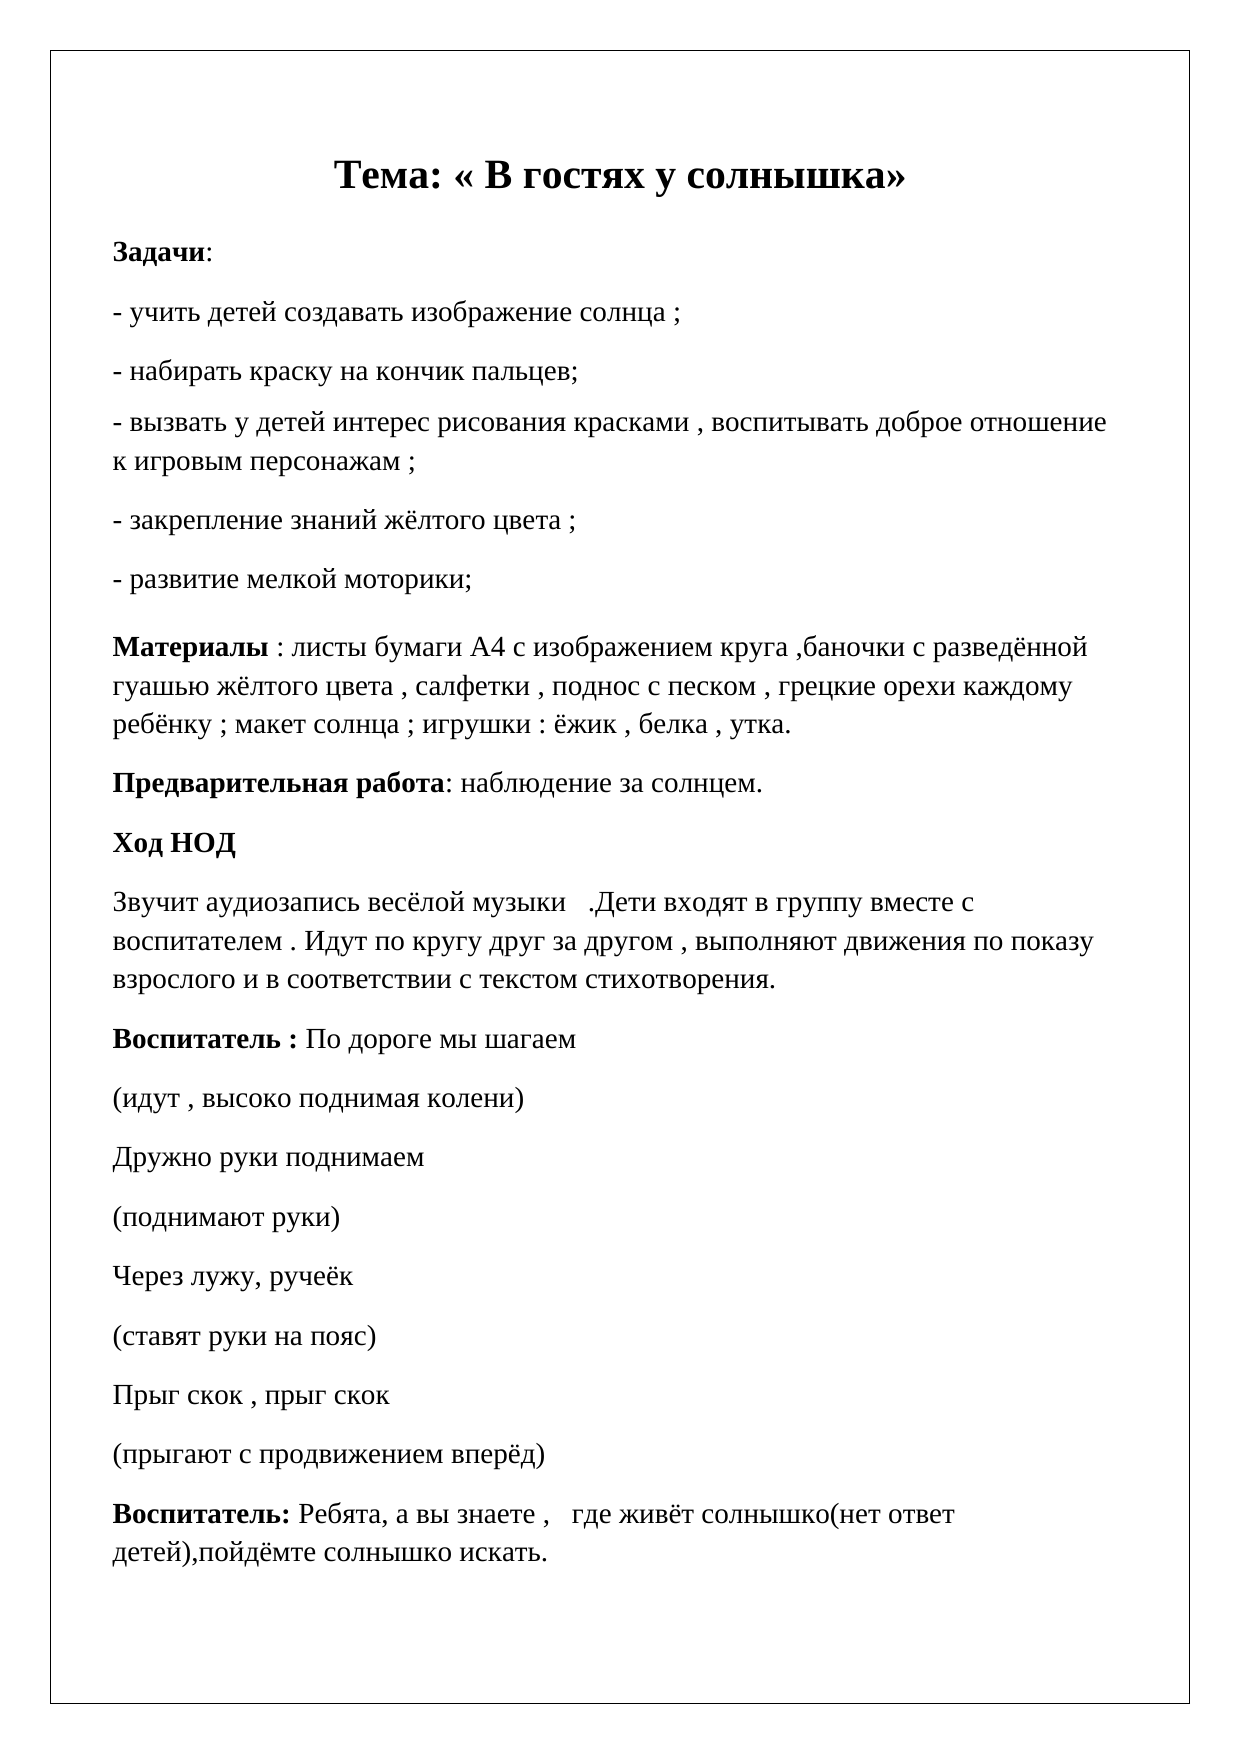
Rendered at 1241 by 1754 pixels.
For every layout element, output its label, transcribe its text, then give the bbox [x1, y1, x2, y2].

text Звучит аудиозапись весёлой музыки .Дети входят в группу вместе с воспитателем . Идут по кругу друг за другом , выполняют движения по показу взрослого и в соответствии с текстом стихотворения. [112, 884, 1128, 995]
text (ставят руки на пояс) [112, 1318, 1128, 1351]
text - закрепление знаний жёлтого цвета ; [112, 502, 1128, 536]
text Дружно руки поднимаем [112, 1139, 1128, 1173]
text Прыг скок , прыг скок [112, 1377, 1128, 1411]
text (прыгают с продвижением вперёд) [112, 1436, 1128, 1470]
text - вызвать у детей интерес рисования красками , воспитывать доброе отношение к игровым персонажам ; [112, 404, 1128, 476]
text Предварительная работа: наблюдение за солнцем. [112, 766, 1128, 799]
text Тема: « В гостях у солнышка» [112, 150, 1128, 198]
text Воспитатель: Ребята, а вы знаете , где живёт солнышко(нет ответ детей),пойдёмте солнышко искать. [112, 1496, 1128, 1568]
text Через лужу, ручеёк [112, 1258, 1128, 1292]
text (поднимают руки) [112, 1199, 1128, 1232]
text - набирать краску на кончик пальцев; [112, 353, 1128, 387]
text Воспитатель : По дороге мы шагаем [112, 1021, 1128, 1054]
text Задачи: [112, 234, 1128, 268]
text Материалы : листы бумаги А4 с изображением круга ,баночки с разведённой гуашью жёлтого цвета , салфетки , поднос с песком , грецкие орехи каждому ребёнку ; макет солнца ; игрушки : ёжик , белка , утка. [112, 629, 1128, 740]
text - учить детей создавать изображение солнца ; [112, 294, 1128, 327]
text - развитие мелкой моторики; [112, 561, 1128, 595]
text (идут , высоко поднимая колени) [112, 1080, 1128, 1114]
text Ход НОД [112, 825, 1128, 858]
